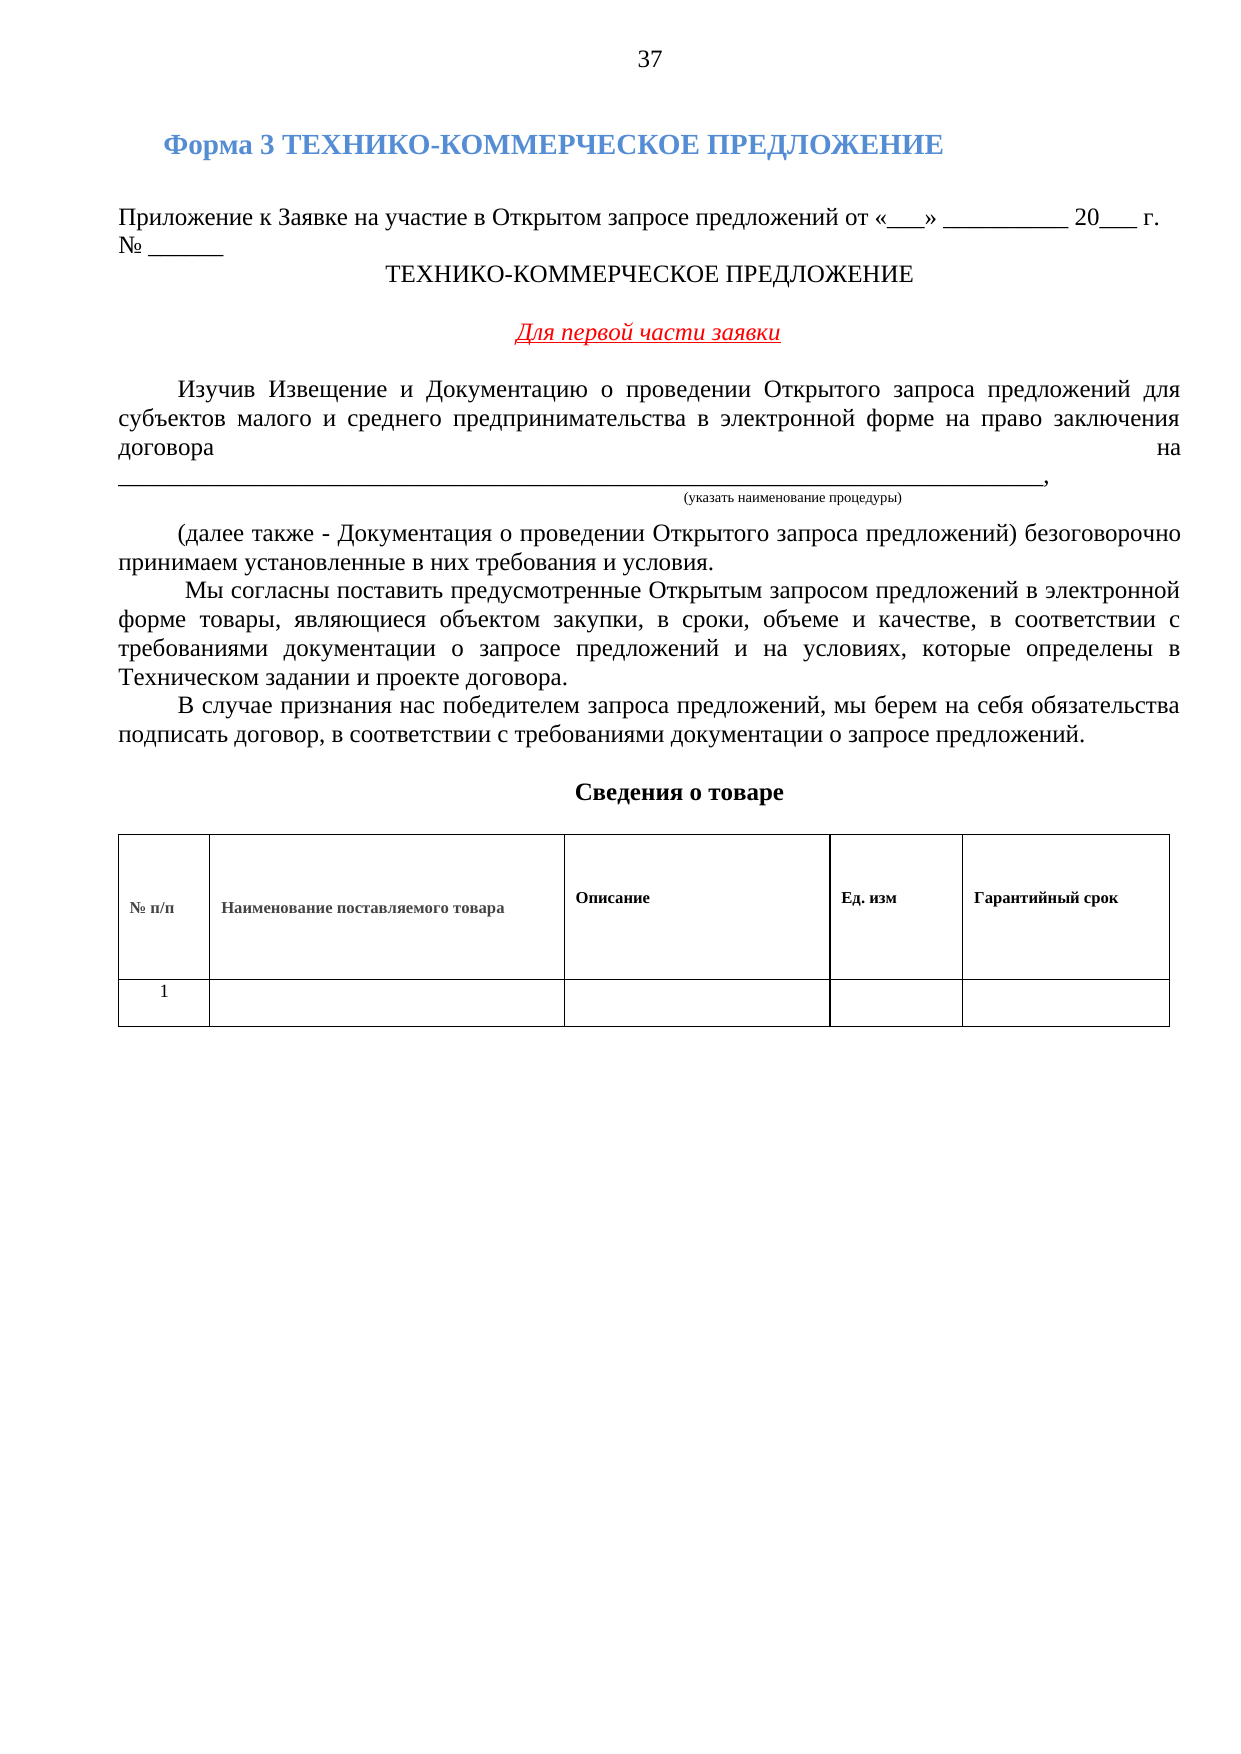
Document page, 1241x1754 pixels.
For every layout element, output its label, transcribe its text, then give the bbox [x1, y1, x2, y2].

table_cell [210, 980, 564, 1026]
text Форма 3 ТЕХНИКО-КОММЕРЧЕСКОЕ ПРЕДЛОЖЕНИЕ [163, 127, 1181, 160]
text (указать наименование процедуры) [118, 489, 1181, 518]
table_header Гарантийный срок [963, 835, 1169, 979]
text Изучив Извещение и Документацию о проведении Открытого запроса предложений для субъектов малого и среднего предпринимательства в электронной форме на право заключения договора на __________________________________________________________________________, [118, 374, 1181, 489]
text ТЕХНИКО-КОММЕРЧЕСКОЕ ПРЕДЛОЖЕНИЕ [118, 259, 1181, 288]
text Мы согласны поставить предусмотренные Открытым запросом предложений в электронной форме товары, являющиеся объектом закупки, в сроки, объеме и качестве, в соответствии с требованиями документации о запросе предложений и на условиях, которые определены в Техническом задании и проекте договора. [118, 575, 1181, 690]
table_header № п/п [119, 835, 209, 979]
table_header Описание [565, 835, 829, 979]
table_header Наименование поставляемого товара [210, 835, 564, 979]
table_cell [831, 980, 962, 1026]
text Сведения о товаре [118, 777, 1181, 805]
table_cell [963, 980, 1169, 1026]
table_cell 1 [119, 980, 209, 1026]
text (далее также - Документация о проведении Открытого запроса предложений) безоговорочно принимаем установленные в них требования и условия. [118, 518, 1181, 575]
text Для первой части заявки [118, 317, 1181, 345]
text № ______ [118, 230, 1181, 259]
table_header Eд. изм [831, 835, 962, 979]
text Приложение к Заявке на участие в Открытом запросе предложений от «___» __________ 20___ г. [118, 202, 1181, 230]
table_cell [565, 980, 829, 1026]
text В случае признания нас победителем запроса предложений, мы берем на себя обязательства подписать договор, в соответствии с требованиями документации о запросе предложений. [118, 690, 1181, 748]
